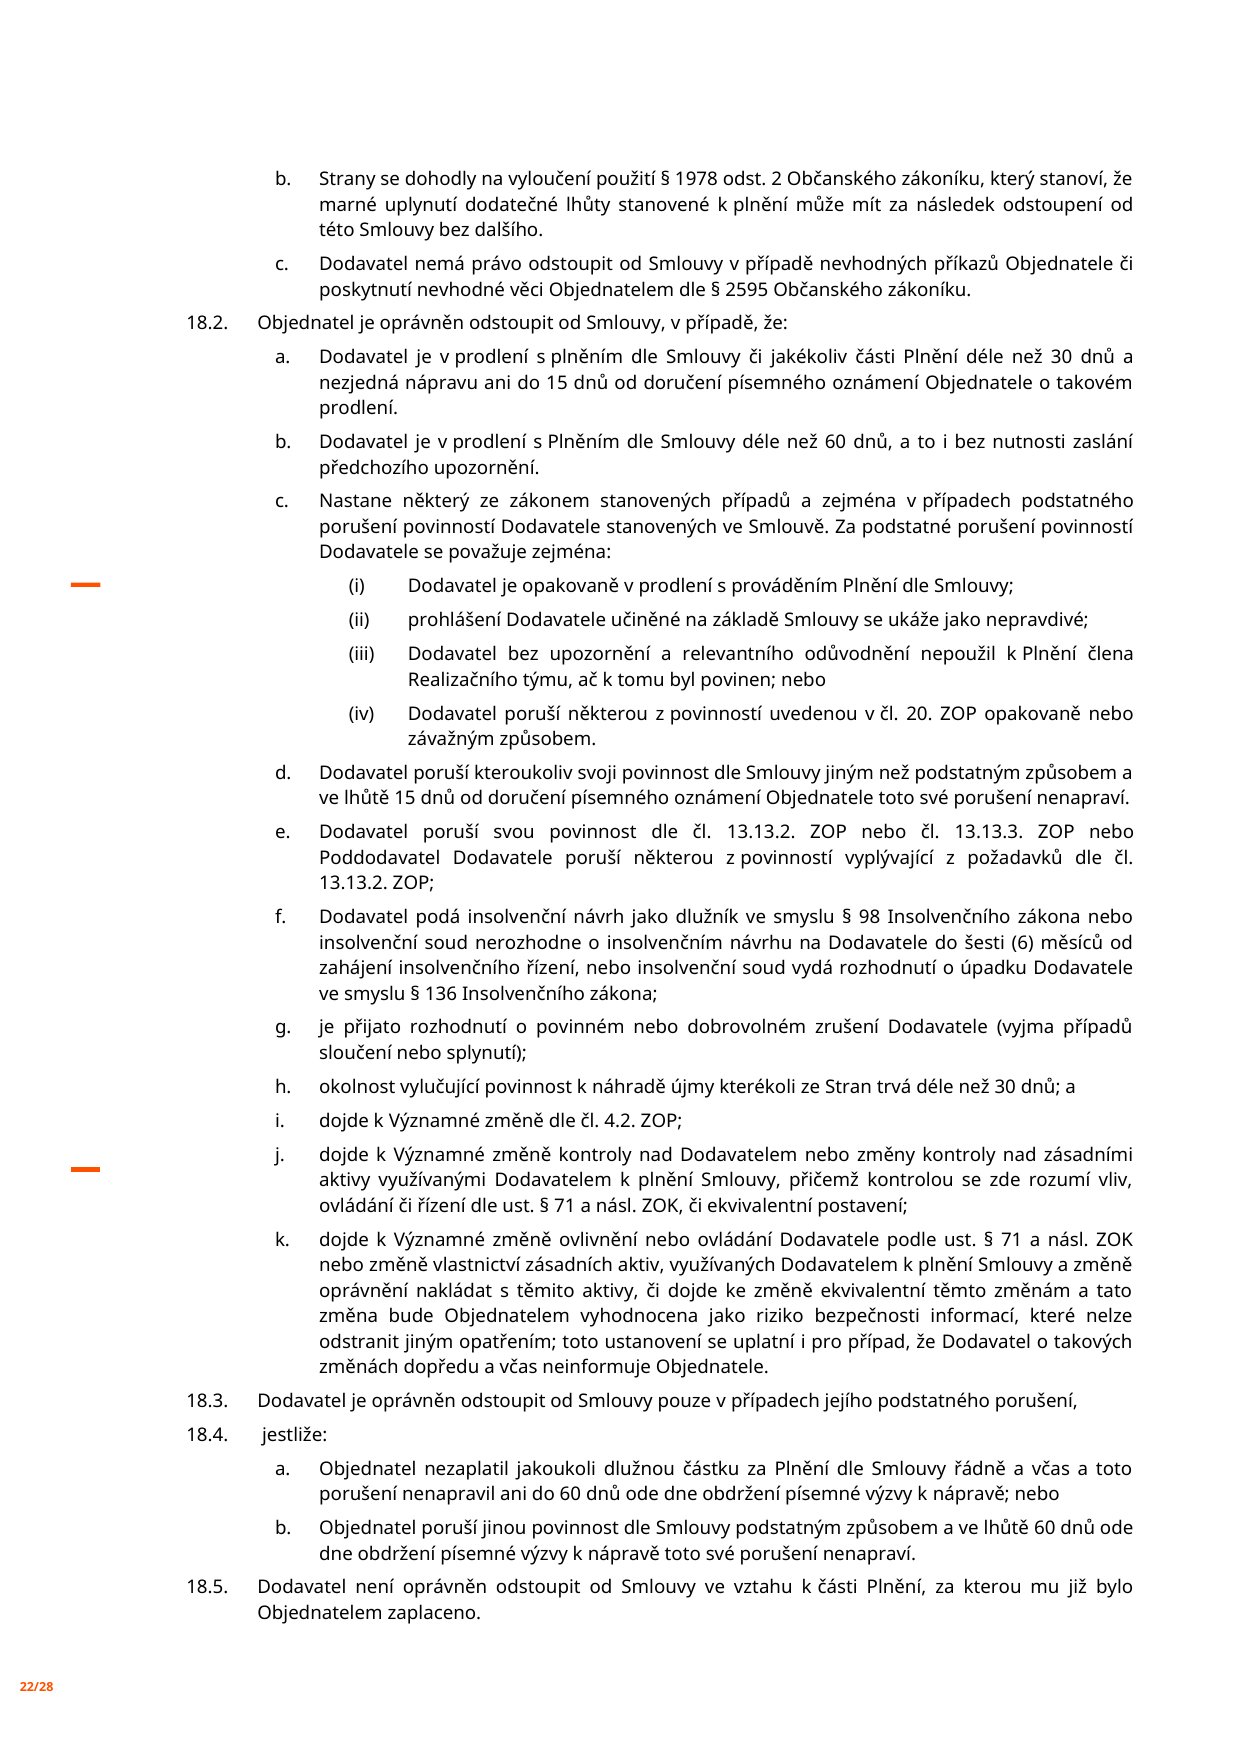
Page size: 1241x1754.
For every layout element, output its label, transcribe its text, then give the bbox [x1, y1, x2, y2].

list Nastane některý ze zákonem stanovených případů a zejména v případech podstatného porušení povinností Dodavatele stanovených ve Smlouvě. Za podstatné porušení povinností Dodavatele se považuje zejména: [275, 488, 1134, 564]
text Dodavatel je oprávněn odstoupit od Smlouvy pouze v případech jejího podstatného porušení, [186, 1387, 1134, 1413]
list Objednatel poruší jinou povinnost dle Smlouvy podstatným způsobem a ve lhůtě 60 dnů ode dne obdržení písemné výzvy k nápravě toto své porušení nenapraví. [275, 1514, 1134, 1565]
list dojde k Významné změně dle čl. 4.2. ZOP; [275, 1107, 1134, 1133]
list okolnost vylučující povinnost k náhradě újmy kterékoli ze Stran trvá déle než 30 dnů; a [275, 1073, 1134, 1099]
text Dodavatel není oprávněn odstoupit od Smlouvy ve vztahu k části Plnění, za kterou mu již bylo Objednatelem zaplaceno. [186, 1574, 1134, 1625]
list Dodavatel nemá právo odstoupit od Smlouvy v případě nevhodných příkazů Objednatele či poskytnutí nevhodné věci Objednatelem dle § 2595 Občanského zákoníku. [275, 250, 1134, 301]
list dojde k Významné změně kontroly nad Dodavatelem nebo změny kontroly nad zásadními aktivy využívanými Dodavatelem k plnění Smlouvy, přičemž kontrolou se zde rozumí vliv, ovládání či řízení dle ust. § 71 a násl. ZOK, či ekvivalentní postavení; [275, 1141, 1134, 1217]
text jestliže: [186, 1421, 1134, 1447]
list Objednatel nezaplatil jakoukoli dlužnou částku za Plnění dle Smlouvy řádně a včas a toto porušení nenapravil ani do 60 dnů ode dne obdržení písemné výzvy k nápravě; nebo [275, 1455, 1134, 1506]
list Dodavatel je opakovaně v prodlení s prováděním Plnění dle Smlouvy; [348, 573, 1134, 598]
list Dodavatel podá insolvenční návrh jako dlužník ve smyslu § 98 Insolvenčního zákona nebo insolvenční soud nerozhodne o insolvenčním návrhu na Dodavatele do šesti (6) měsíců od zahájení insolvenčního řízení, nebo insolvenční soud vydá rozhodnutí o úpadku Dodavatele ve smyslu § 136 Insolvenčního zákona; [275, 903, 1134, 1006]
list Strany se dohodly na vyloučení použití § 1978 odst. 2 Občanského zákoníku, který stanoví, že marné uplynutí dodatečné lhůty stanovené k plnění může mít za následek odstoupení od této Smlouvy bez dalšího. [275, 165, 1134, 242]
list Dodavatel poruší některou z povinností uvedenou v čl. 20. ZOP opakovaně nebo závažným způsobem. [348, 700, 1134, 751]
list Dodavatel je v prodlení s Plněním dle Smlouvy déle než 60 dnů, a to i bez nutnosti zaslání předchozího upozornění. [275, 428, 1134, 479]
list dojde k Významné změně ovlivnění nebo ovládání Dodavatele podle ust. § 71 a násl. ZOK nebo změně vlastnictví zásadních aktiv, využívaných Dodavatelem k plnění Smlouvy a změně oprávnění nakládat s těmito aktivy, či dojde ke změně ekvivalentní těmto změnám a tato změna bude Objednatelem vyhodnocena jako riziko bezpečnosti informací, které nelze odstranit jiným opatřením; toto ustanovení se uplatní i pro případ, že Dodavatel o takových změnách dopředu a včas neinformuje Objednatele. [275, 1226, 1134, 1379]
list prohlášení Dodavatele učiněné na základě Smlouvy se ukáže jako nepravdivé; [348, 607, 1134, 632]
list Dodavatel poruší kteroukoliv svoji povinnost dle Smlouvy jiným než podstatným způsobem a ve lhůtě 15 dnů od doručení písemného oznámení Objednatele toto své porušení nenapraví. [275, 759, 1134, 810]
list Dodavatel je v prodlení s plněním dle Smlouvy či jakékoliv části Plnění déle než 30 dnů a nezjedná nápravu ani do 15 dnů od doručení písemného oznámení Objednatele o takovém prodlení. [275, 343, 1134, 420]
list je přijato rozhodnutí o povinném nebo dobrovolném zrušení Dodavatele (vyjma případů sloučení nebo splynutí); [275, 1014, 1134, 1065]
text Objednatel je oprávněn odstoupit od Smlouvy, v případě, že: [186, 310, 1134, 335]
list Dodavatel bez upozornění a relevantního odůvodnění nepoužil k Plnění člena Realizačního týmu, ač k tomu byl povinen; nebo [348, 640, 1134, 691]
list Dodavatel poruší svou povinnost dle čl. 13.2. ZOP nebo čl. 13.3. ZOP nebo Poddodavatel Dodavatele poruší některou z povinností vyplývající z požadavků dle čl. 13.2. ZOP; [275, 818, 1134, 895]
